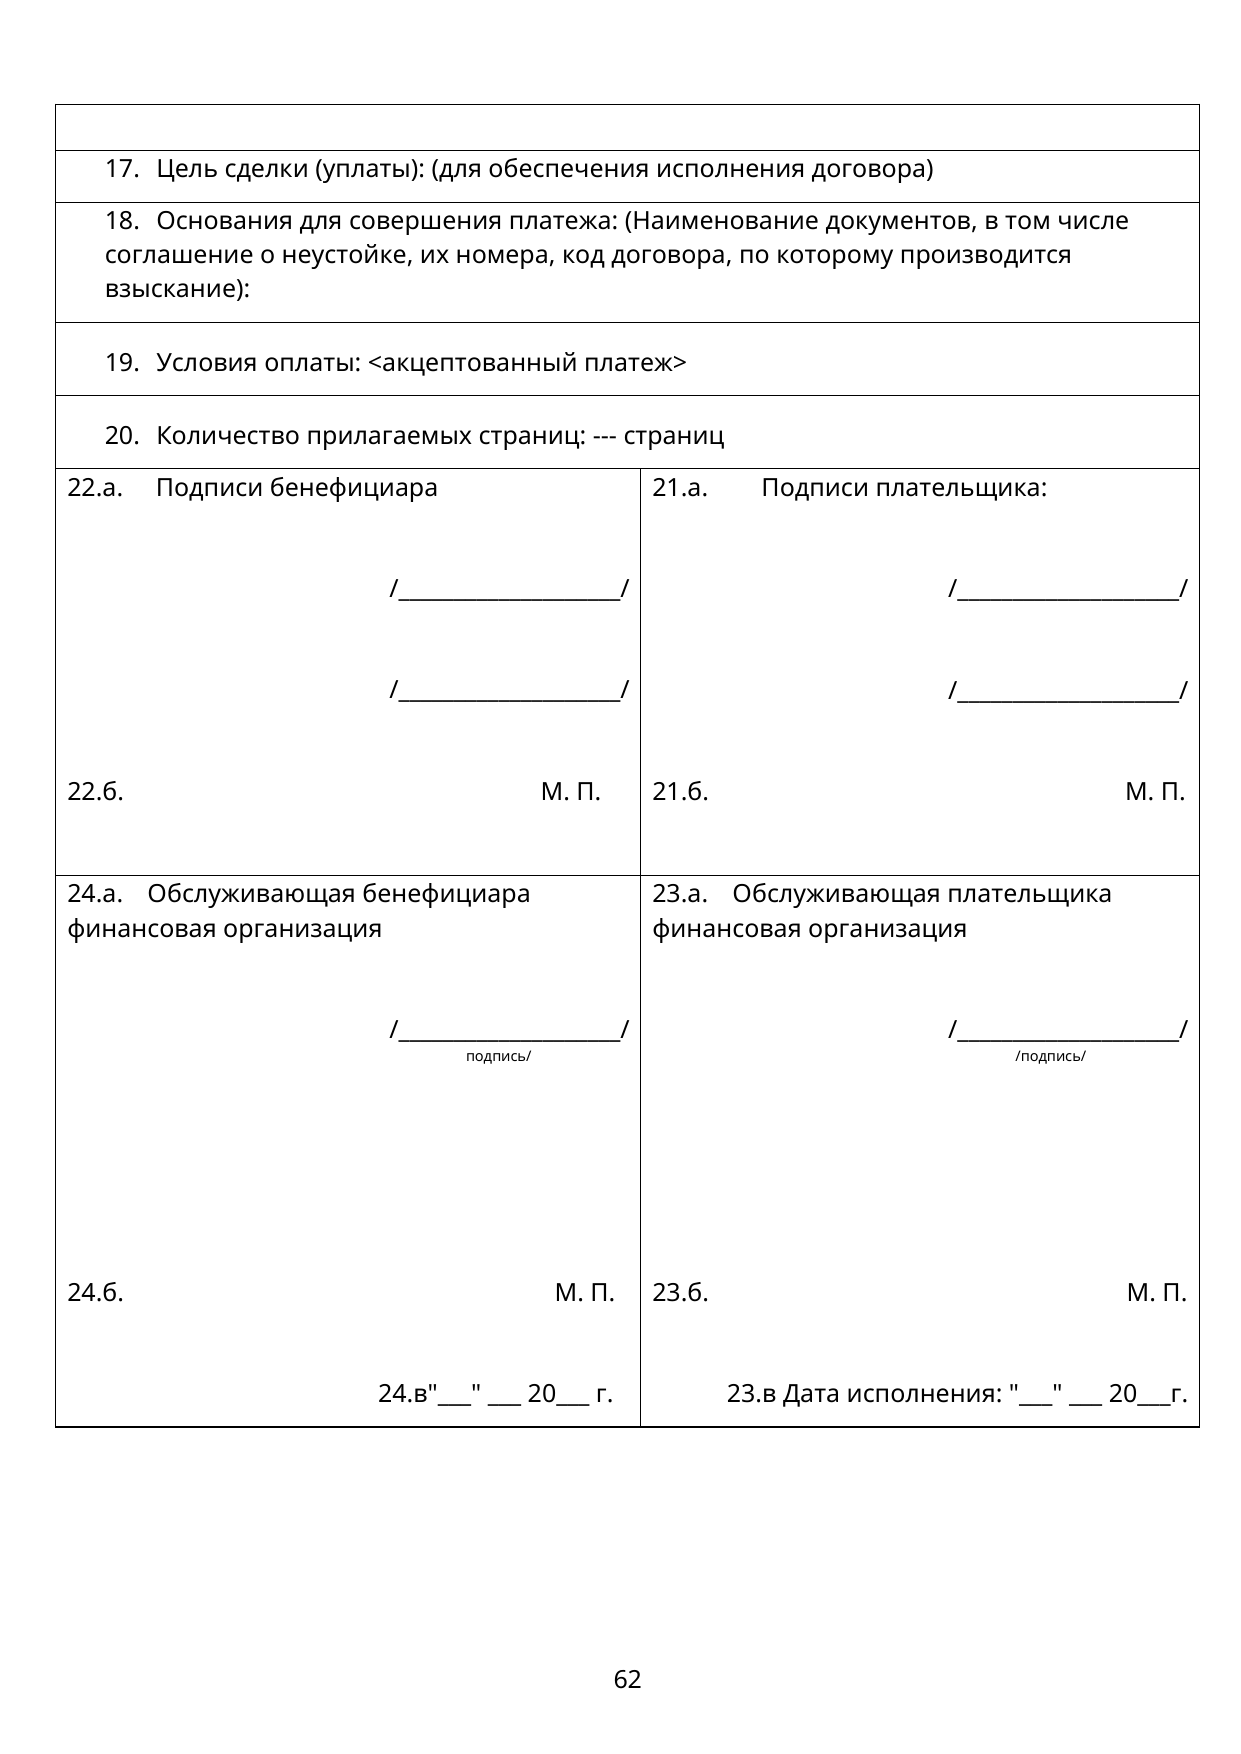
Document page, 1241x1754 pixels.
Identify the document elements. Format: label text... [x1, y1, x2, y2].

table_cell 17. Цель сделки (уплаты): (для обеспечения исполнения договора) [56, 151, 1199, 202]
table_cell 24.а. Обслуживающая бенефициара финансовая организация /____________________/ подпись/ [56, 876, 640, 1198]
table_cell 23.б. М. П. 23.в Дата исполнения: "___" ___ 20___г. [641, 1198, 1199, 1426]
table_cell 20. Количество прилагаемых страниц: --- страниц [56, 396, 1199, 468]
table_cell 23.а. Обслуживающая плательщика финансовая организация /____________________/ /подпись/ [641, 876, 1199, 1198]
table_cell 24.б. М. П. 24.в"___" ___ 20___ г. [56, 1198, 640, 1426]
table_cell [56, 105, 1199, 150]
table_cell 21.а. Подписи плательщика: /____________________/ /____________________/ 21.б. М. П. [641, 469, 1199, 875]
table_cell 18. Основания для совершения платежа: (Наименование документов, в том числе соглашение о неустойке, их номера, код договора, по которому производится взыскание): [56, 203, 1199, 322]
table_cell 19. Условия оплаты: <акцептованный платеж> [56, 323, 1199, 395]
table_cell 22.а. Подписи бенефициара /____________________/ /____________________/ 22.б. М. П. [56, 469, 640, 875]
